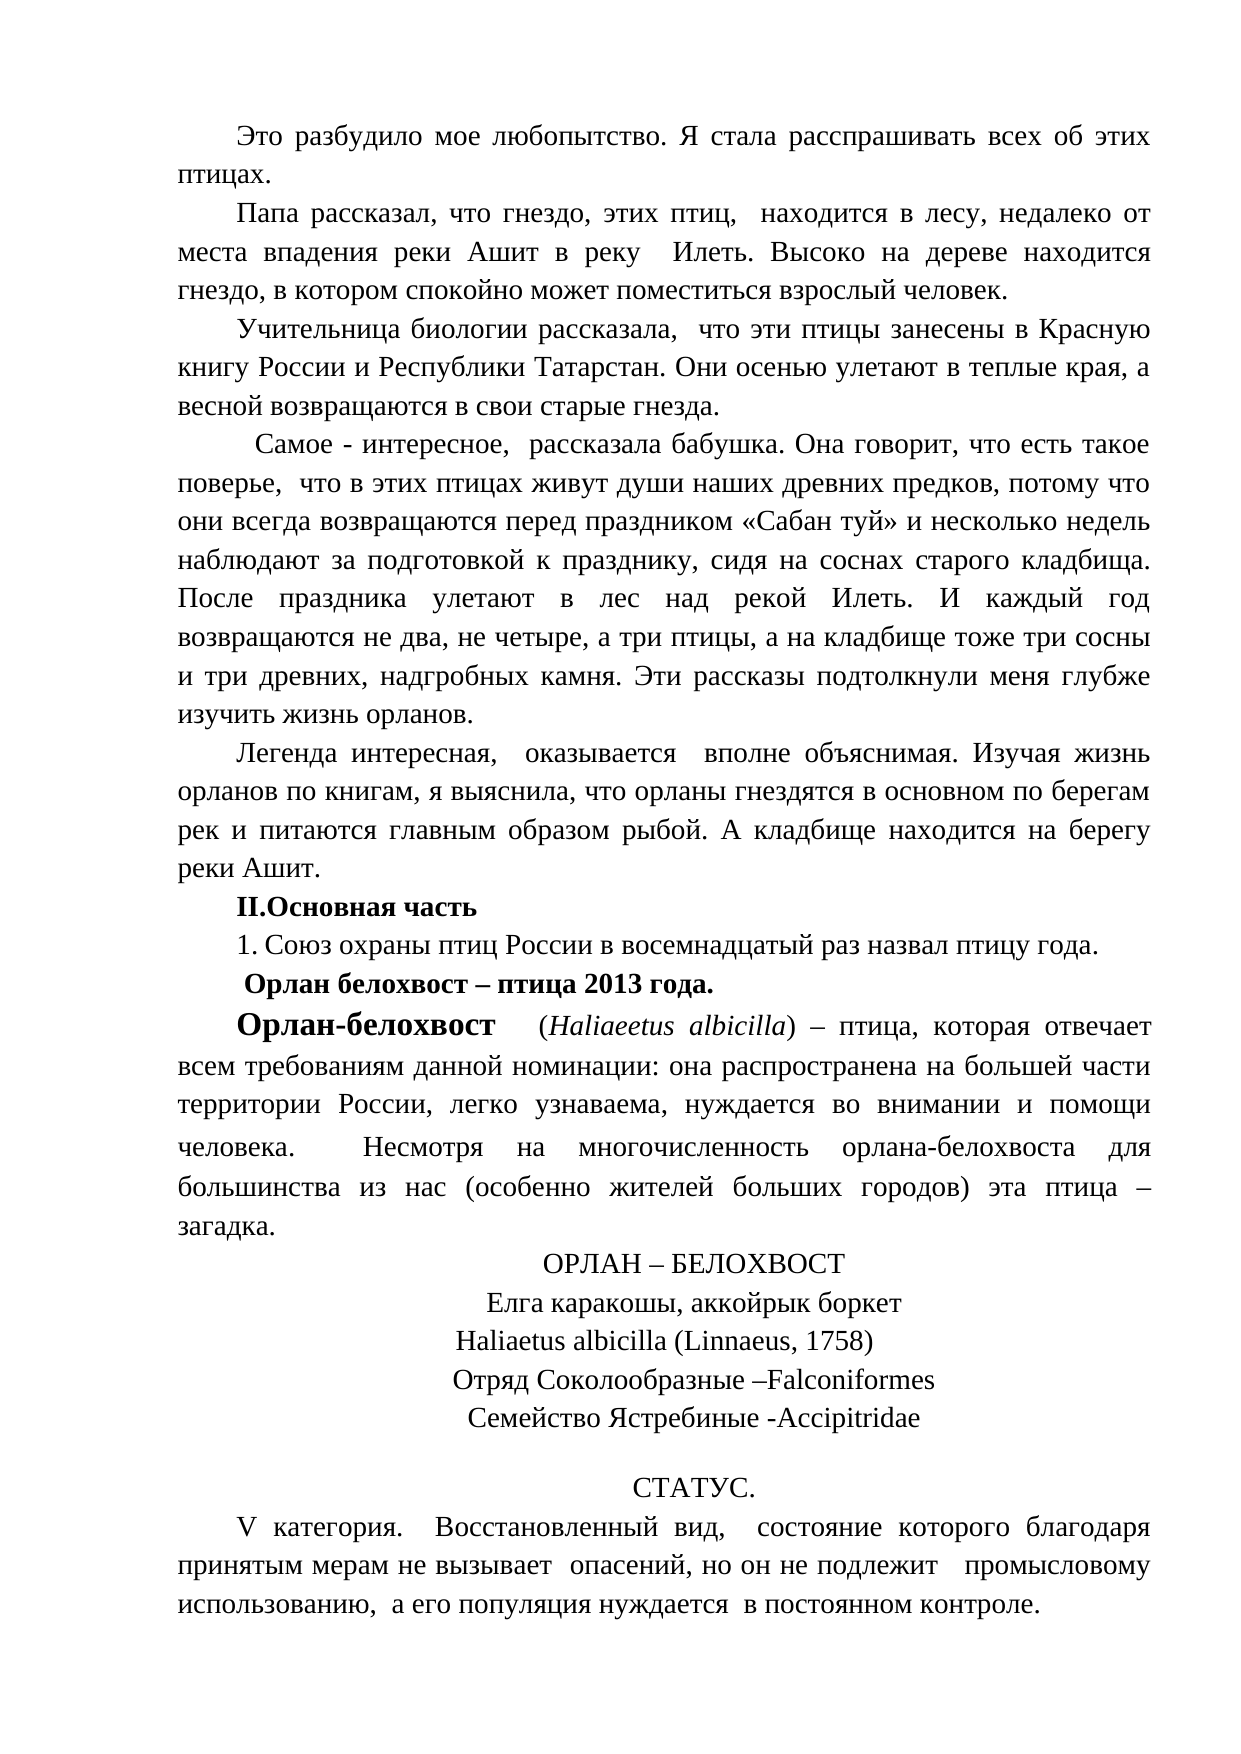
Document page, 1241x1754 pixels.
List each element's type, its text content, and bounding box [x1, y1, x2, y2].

text Учительница биологии рассказала, что эти птицы занесены в Красную книгу России и Республики Татарстан. Они осенью улетают в теплые края, а весной возвращаются в свои старые гнезда. [177, 311, 1152, 421]
text СТАТУС. [177, 1470, 1152, 1504]
text Елга каракошы, аккойрык боркет Haliaetus albicilla (Linnaeus, 1758) [177, 1285, 1152, 1357]
text Папа рассказал, что гнездо, этих птиц, находится в лесу, недалеко от места впадения реки Ашит в реку Илеть. Высоко на дереве находится гнездо, в котором спокойно может поместиться взрослый человек. [177, 195, 1152, 306]
text V категория. Восстановленный вид, состояние которого благодаря принятым мерам не вызывает опасений, но он не подлежит промысловому использованию, а его популяция нуждается в постоянном контроле. [177, 1509, 1152, 1619]
text Отряд Соколообразные –Falconiformes [177, 1362, 1152, 1395]
text 1. Союз охраны птиц России в восемнадцатый раз назвал птицу года. [177, 927, 1152, 961]
text II.Основная часть [177, 889, 1152, 922]
text Это разбудило мое любопытство. Я стала расспрашивать всех об этих птицах. [177, 118, 1152, 190]
text Семейство Ястребиные -Accipitridae [177, 1400, 1152, 1466]
text Орлан белохвост – птица 2013 года. [177, 966, 1152, 999]
text Самое - интересное, рассказала бабушка. Она говорит, что есть такое поверье, что в этих птицах живут души наших древних предков, потому что они всегда возвращаются перед праздником «Сабан туй» и несколько недель наблюдают за подготовкой к празднику, сидя на соснах старого кладбища. После праздника улетают в лес над рекой Илеть. И каждый год возвращаются не два, не четыре, а три птицы, а на кладбище тоже три сосны и три древних, надгробных камня. Эти рассказы подтолкнули меня глубже изучить жизнь орланов. [177, 426, 1152, 730]
text Орлан-белохвост (Haliaeetus albicilla) – птица, которая отвечает всем требованиям данной номинации: она распространена на большей части территории России, легко узнаваема, нуждается во внимании и помощи человека. Несмотря на многочисленность орлана-белохвоста для большинства из нас (особенно жителей больших городов) эта птица – загадка. [177, 1004, 1152, 1241]
text Легенда интересная, оказывается вполне объяснимая. Изучая жизнь орланов по книгам, я выяснила, что орланы гнездятся в основном по берегам рек и питаются главным образом рыбой. А кладбище находится на берегу реки Ашит. [177, 735, 1152, 884]
text ОРЛАН – БЕЛОХВОСТ [177, 1246, 1152, 1280]
